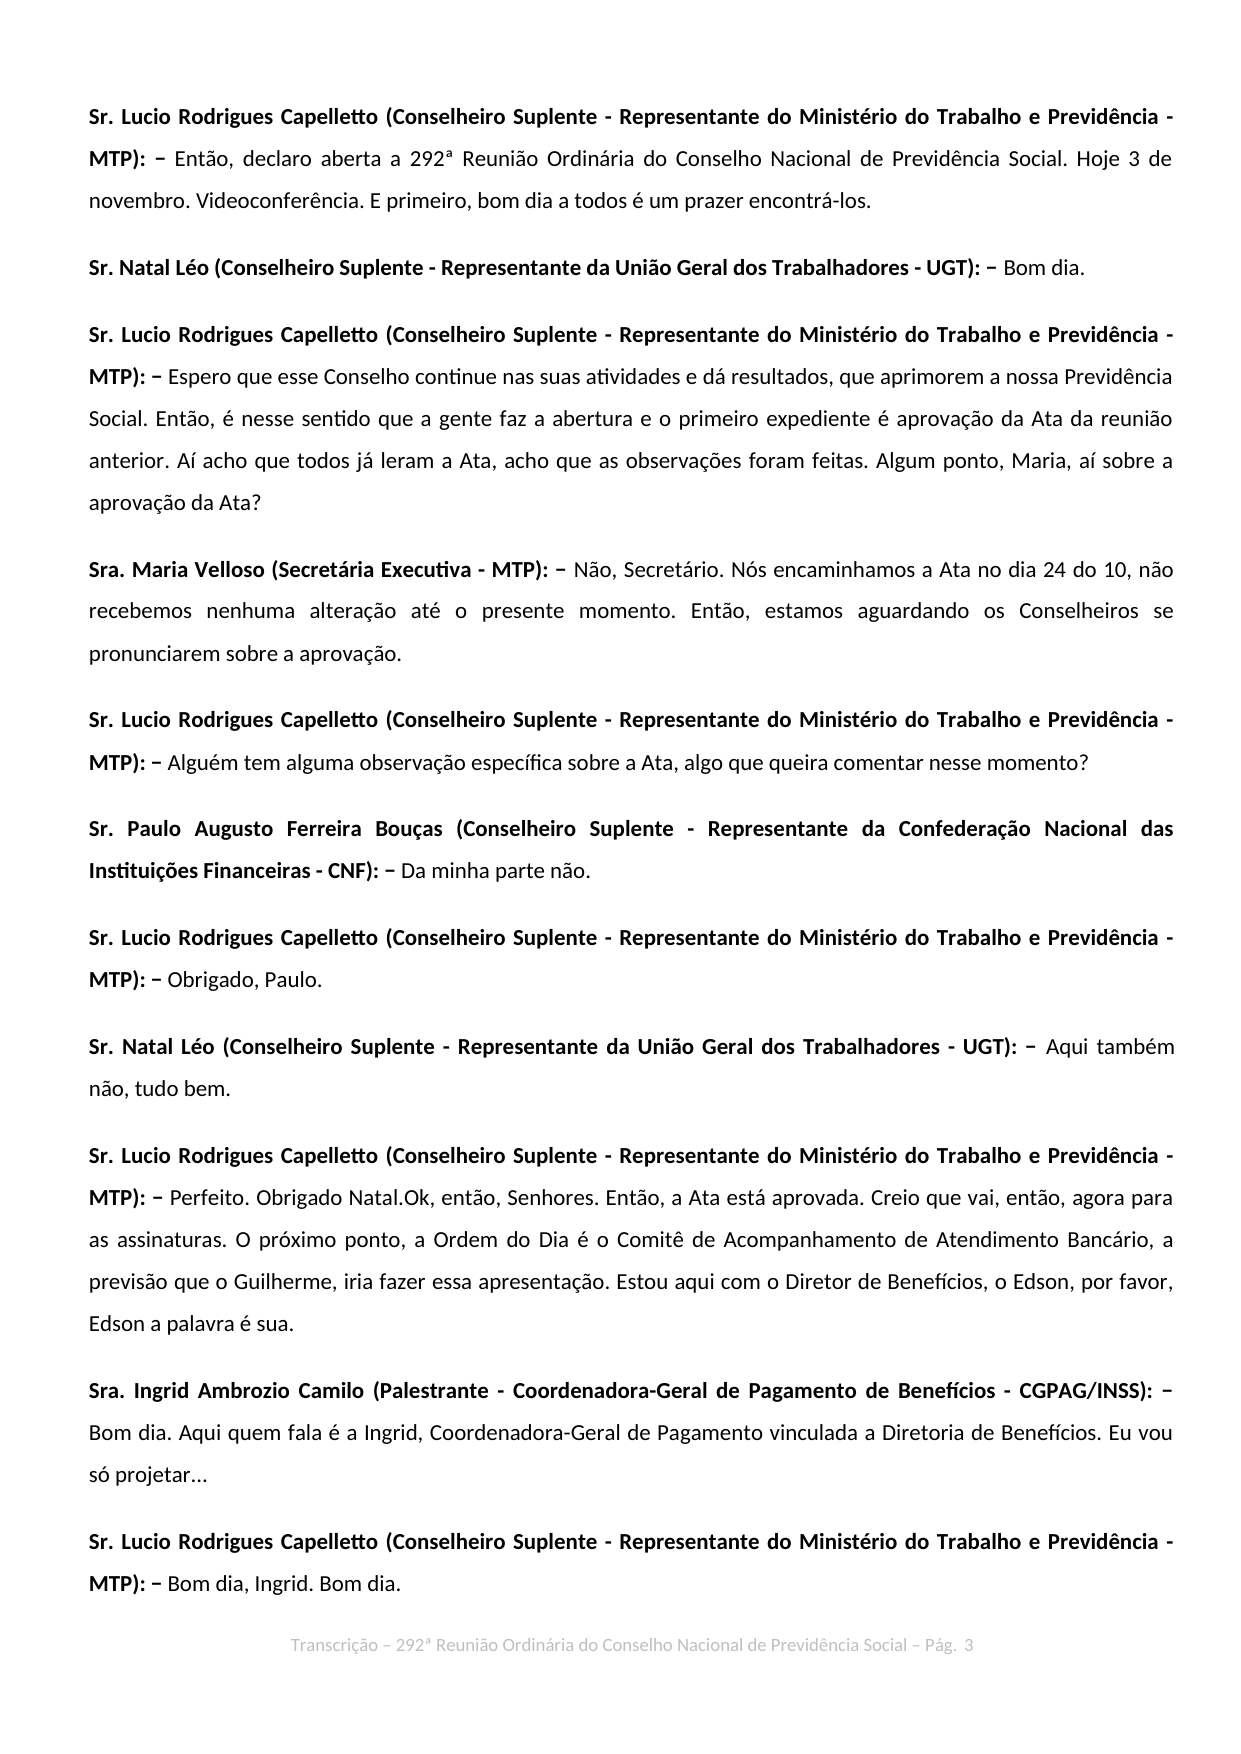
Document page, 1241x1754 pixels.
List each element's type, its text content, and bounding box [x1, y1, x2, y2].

text Sr. Lucio Rodrigues Capelletto (Conselheiro Suplente - Representante do Ministério do Trabalho e Previdência - MTP): − Perfeito. Obrigado Natal.Ok, então, Senhores. Então, a Ata está aprovada. Creio que vai, então, agora para as assinaturas. O próximo ponto, a Ordem do Dia é o Comitê de Acompanhamento de Atendimento Bancário, a previsão que o Guilherme, iria fazer essa apresentação. Estou aqui com o Diretor de Benefícios, o Edson, por favor, Edson a palavra é sua. [89, 1141, 1175, 1337]
text Sr. Lucio Rodrigues Capelletto (Conselheiro Suplente - Representante do Ministério do Trabalho e Previdência - MTP): − Alguém tem alguma observação específica sobre a Ata, algo que queira comentar nesse momento? [89, 706, 1175, 776]
text Sr. Natal Léo (Conselheiro Suplente - Representante da União Geral dos Trabalhadores - UGT): − Aqui também não, tudo bem. [89, 1032, 1175, 1102]
text Sra. Ingrid Ambrozio Camilo (Palestrante - Coordenadora-Geral de Pagamento de Benefícios - CGPAG/INSS): − Bom dia. Aqui quem fala é a Ingrid, Coordenadora-Geral de Pagamento vinculada a Diretoria de Benefícios. Eu vou só projetar... [89, 1376, 1175, 1488]
text Sr. Natal Léo (Conselheiro Suplente - Representante da União Geral dos Trabalhadores - UGT): − Bom dia. [89, 253, 1175, 281]
text Sra. Maria Velloso (Secretária Executiva - MTP): − Não, Secretário. Nós encaminhamos a Ata no dia 24 do 10, não recebemos nenhuma alteração até o presente momento. Então, estamos aguardando os Conselheiros se pronunciarem sobre a aprovação. [89, 555, 1175, 667]
text Sr. Lucio Rodrigues Capelletto (Conselheiro Suplente - Representante do Ministério do Trabalho e Previdência - MTP): − Obrigado, Paulo. [89, 923, 1175, 993]
text Sr. Lucio Rodrigues Capelletto (Conselheiro Suplente - Representante do Ministério do Trabalho e Previdência - MTP): − Espero que esse Conselho continue nas suas atividades e dá resultados, que aprimorem a nossa Previdência Social. Então, é nesse sentido que a gente faz a abertura e o primeiro expediente é aprovação da Ata da reunião anterior. Aí acho que todos já leram a Ata, acho que as observações foram feitas. Algum ponto, Maria, aí sobre a aprovação da Ata? [89, 320, 1175, 516]
text Sr. Lucio Rodrigues Capelletto (Conselheiro Suplente - Representante do Ministério do Trabalho e Previdência - MTP): − Então, declaro aberta a 292ª Reunião Ordinária do Conselho Nacional de Previdência Social. Hoje 3 de novembro. Videoconferência. E primeiro, bom dia a todos é um prazer encontrá-los. [89, 102, 1175, 214]
text Sr. Paulo Augusto Ferreira Bouças (Conselheiro Suplente - Representante da Confederação Nacional das Instituições Financeiras - CNF): − Da minha parte não. [89, 814, 1175, 884]
text Sr. Lucio Rodrigues Capelletto (Conselheiro Suplente - Representante do Ministério do Trabalho e Previdência - MTP): − Bom dia, Ingrid. Bom dia. [89, 1527, 1175, 1597]
